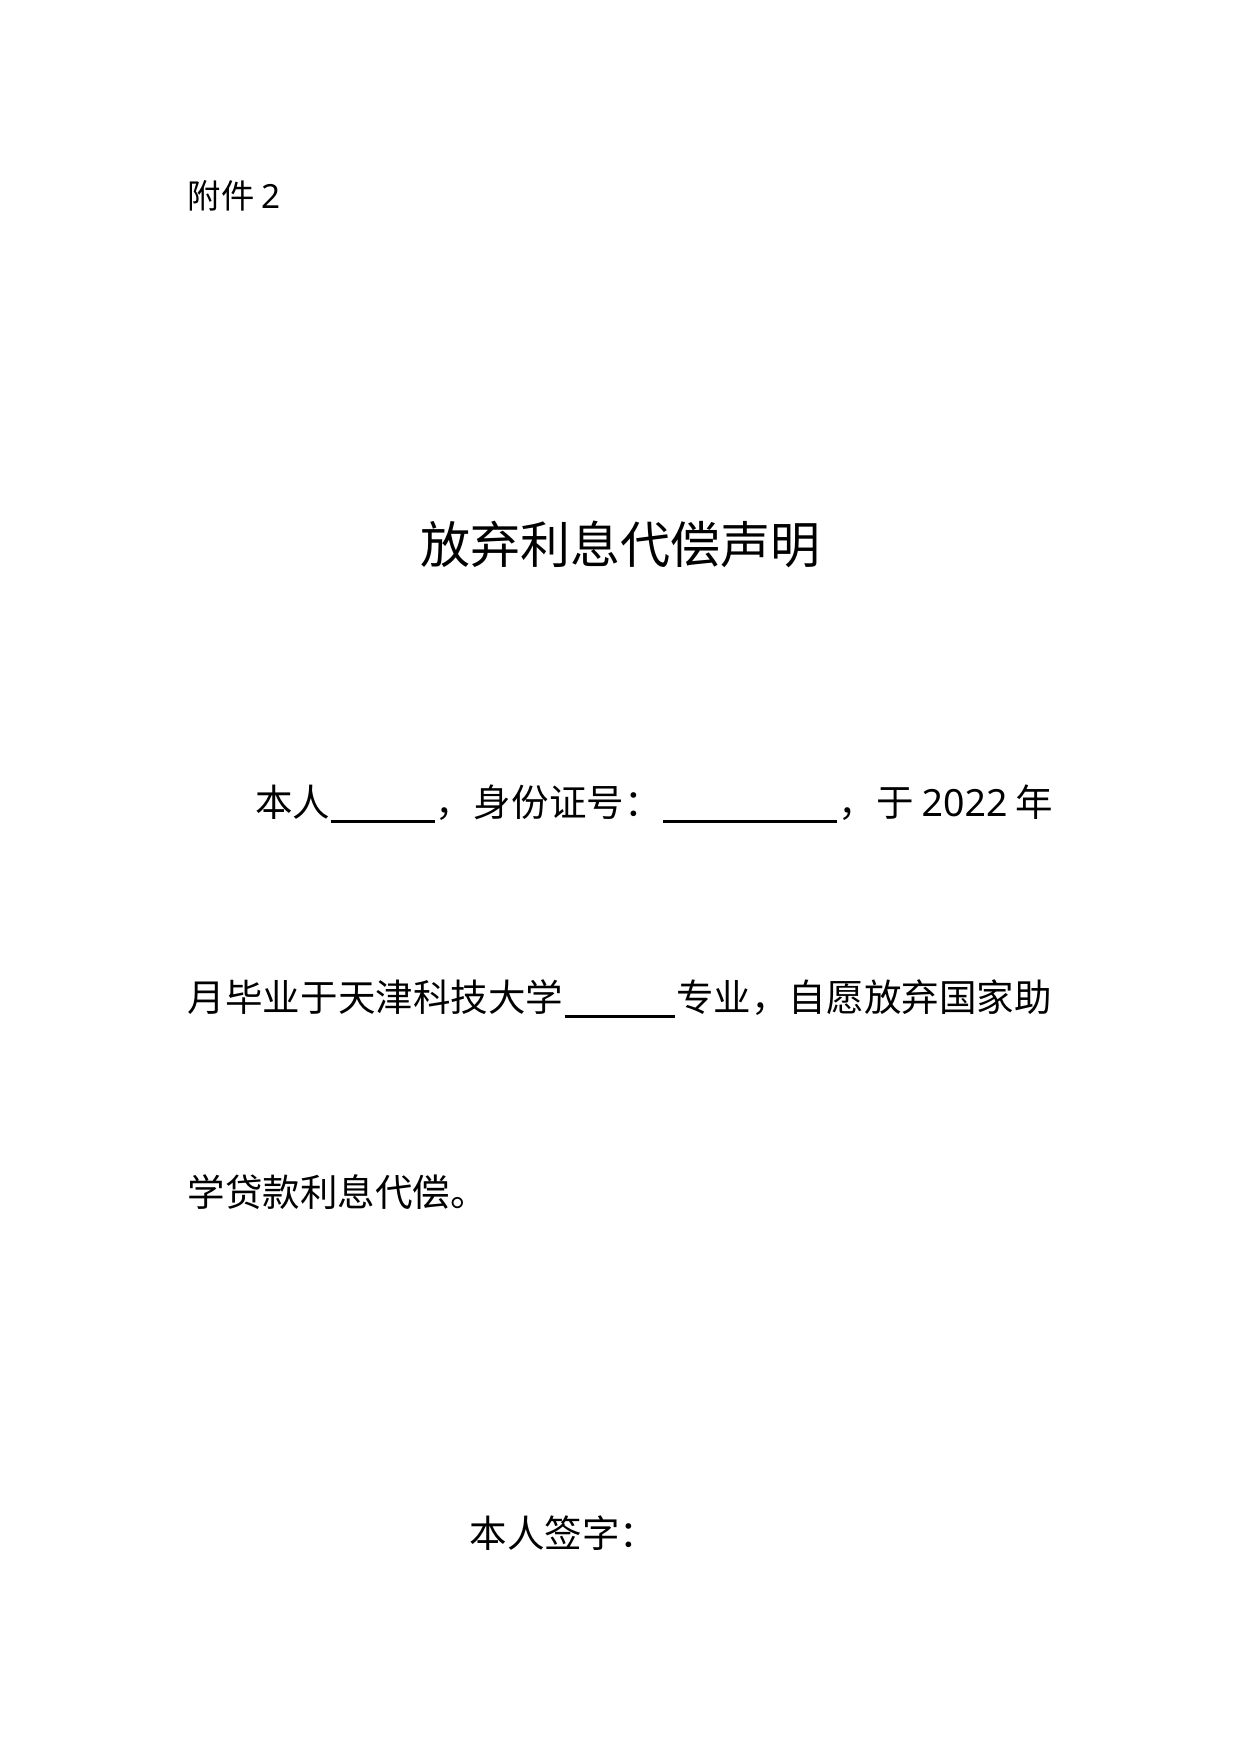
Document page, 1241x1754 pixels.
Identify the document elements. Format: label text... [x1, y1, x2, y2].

text 附件2 [187, 162, 1053, 227]
text 放弃利息代偿声明 [187, 493, 1053, 591]
text 本人签字： [187, 1499, 1053, 1564]
text 本人 ，身份证号： ，于2022年 月毕业于天津科技大学 专业，自愿放弃国家助学贷款利息代偿。 [187, 768, 1053, 1223]
